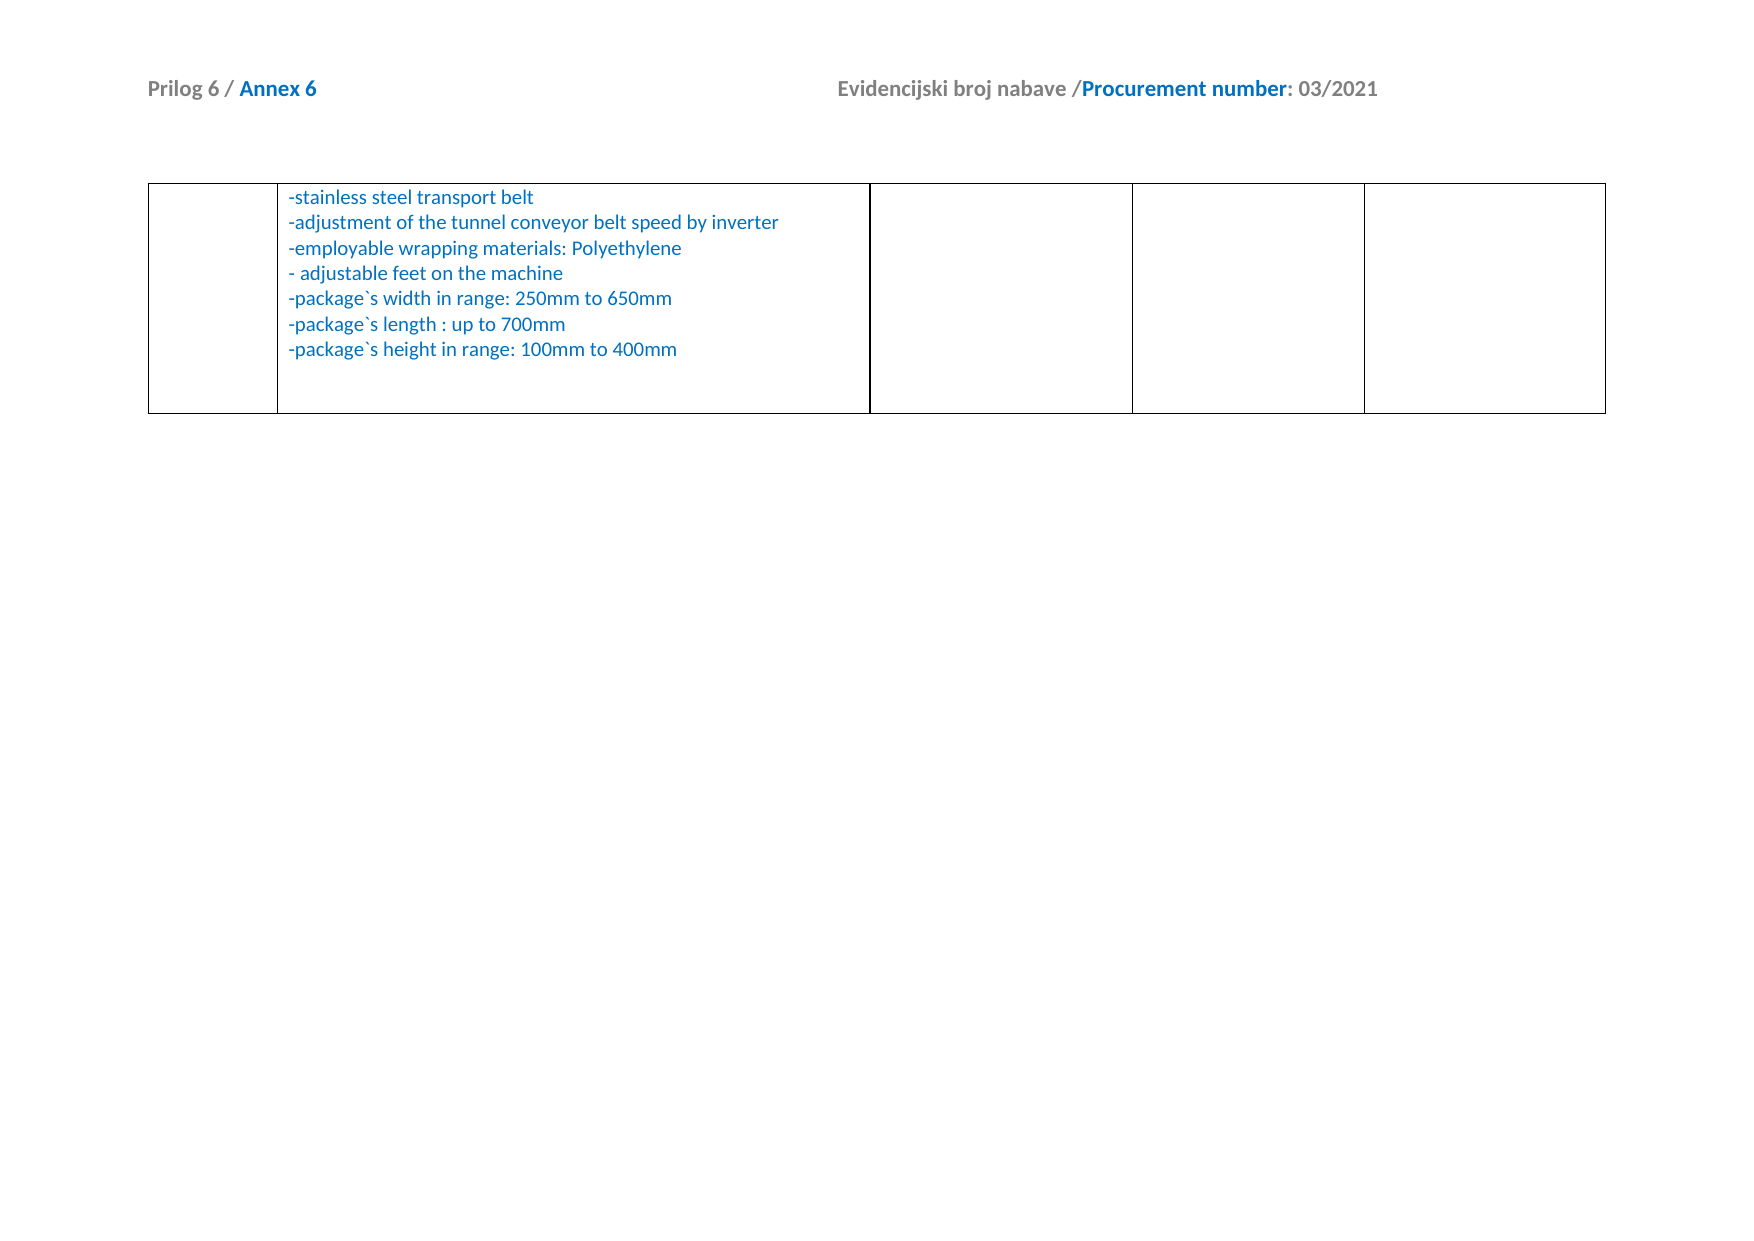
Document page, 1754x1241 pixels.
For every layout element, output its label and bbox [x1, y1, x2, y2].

table_cell [278, 184, 869, 413]
table_cell [1133, 184, 1364, 413]
table_cell [1365, 184, 1605, 413]
table_cell [871, 184, 1132, 413]
